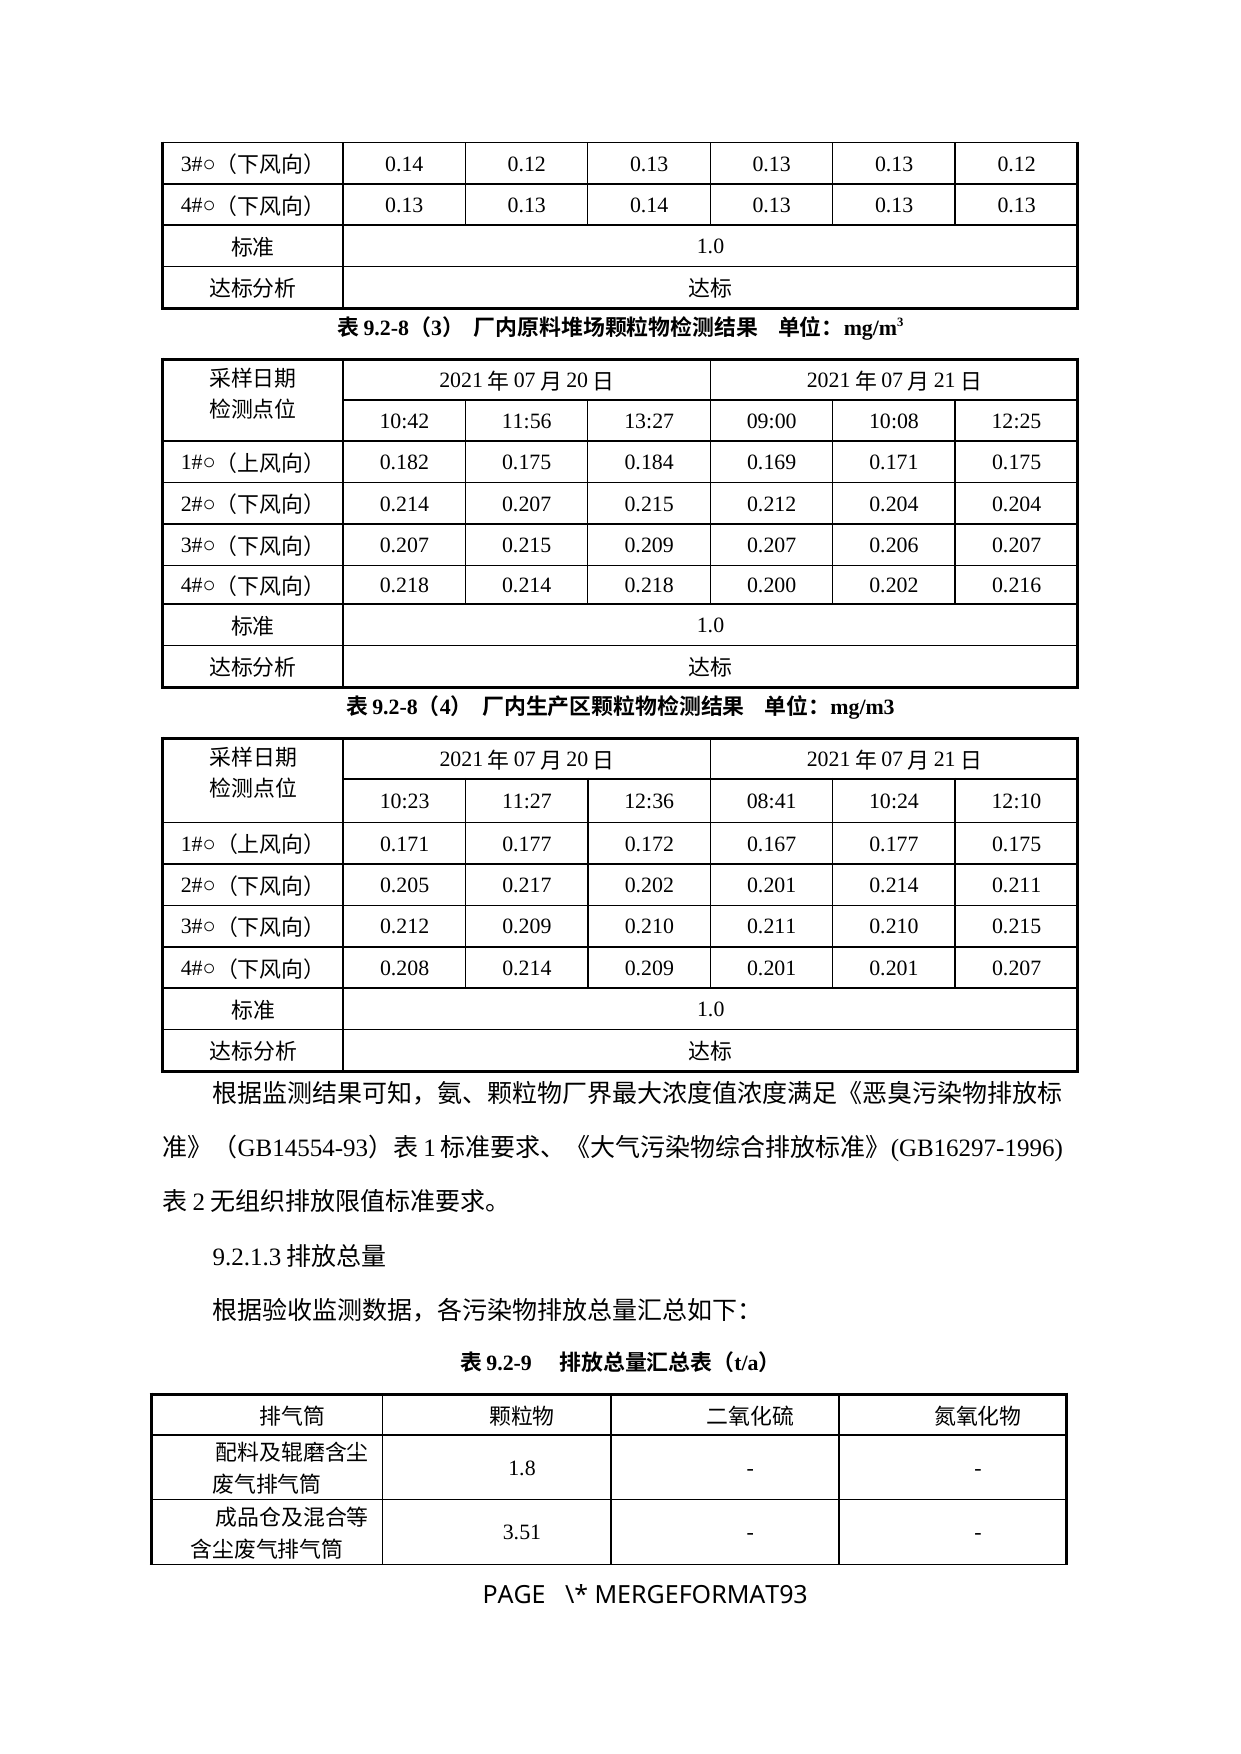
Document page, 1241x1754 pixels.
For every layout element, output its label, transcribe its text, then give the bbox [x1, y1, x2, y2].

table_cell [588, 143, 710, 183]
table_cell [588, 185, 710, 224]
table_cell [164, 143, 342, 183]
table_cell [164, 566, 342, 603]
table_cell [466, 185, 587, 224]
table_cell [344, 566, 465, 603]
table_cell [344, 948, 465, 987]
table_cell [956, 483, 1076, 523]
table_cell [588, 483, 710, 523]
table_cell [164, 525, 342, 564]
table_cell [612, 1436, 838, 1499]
text 根据验收监测数据，各污染物排放总量汇总如下： [162, 1291, 1078, 1327]
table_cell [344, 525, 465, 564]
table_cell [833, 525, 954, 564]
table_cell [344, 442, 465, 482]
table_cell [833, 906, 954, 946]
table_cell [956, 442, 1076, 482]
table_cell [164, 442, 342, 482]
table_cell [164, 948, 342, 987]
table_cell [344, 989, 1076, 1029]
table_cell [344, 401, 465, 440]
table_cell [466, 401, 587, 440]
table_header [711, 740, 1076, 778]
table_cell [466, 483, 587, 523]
text 表9.2-8（3） 厂内原料堆场颗粒物检测结果 单位：mg/m3 [162, 310, 1078, 342]
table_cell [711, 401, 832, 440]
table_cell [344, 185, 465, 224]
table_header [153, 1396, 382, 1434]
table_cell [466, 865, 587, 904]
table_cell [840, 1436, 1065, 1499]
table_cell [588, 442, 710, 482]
text 表9.2-9 排放总量汇总表（t/a） [162, 1345, 1078, 1377]
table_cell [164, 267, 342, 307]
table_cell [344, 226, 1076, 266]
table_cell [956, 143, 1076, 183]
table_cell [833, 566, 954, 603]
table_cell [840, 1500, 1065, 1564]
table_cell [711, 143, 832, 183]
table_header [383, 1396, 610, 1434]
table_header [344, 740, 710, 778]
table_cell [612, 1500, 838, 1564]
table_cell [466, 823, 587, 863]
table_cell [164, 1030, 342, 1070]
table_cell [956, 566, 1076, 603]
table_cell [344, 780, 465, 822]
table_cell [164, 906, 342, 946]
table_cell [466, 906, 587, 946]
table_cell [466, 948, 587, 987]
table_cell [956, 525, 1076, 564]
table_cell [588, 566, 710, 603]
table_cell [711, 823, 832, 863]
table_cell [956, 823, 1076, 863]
text 9.2.1.3排放总量 [162, 1236, 1078, 1272]
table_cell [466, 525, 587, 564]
text 根据监测结果可知，氨、颗粒物厂界最大浓度值浓度满足《恶臭污染物排放标准》（GB14554-93）表1标准要求、《大气污染物综合排放标准》(GB16297-1996)表2无组织排放限值标准要求。 [162, 1073, 1078, 1218]
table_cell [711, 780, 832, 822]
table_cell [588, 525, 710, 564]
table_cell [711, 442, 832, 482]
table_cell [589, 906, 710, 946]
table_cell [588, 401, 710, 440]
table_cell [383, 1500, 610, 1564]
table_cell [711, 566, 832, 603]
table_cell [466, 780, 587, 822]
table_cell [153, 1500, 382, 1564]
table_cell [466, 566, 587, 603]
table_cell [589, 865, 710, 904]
text 表9.2-8（4） 厂内生产区颗粒物检测结果 单位：mg/m3 [162, 689, 1078, 721]
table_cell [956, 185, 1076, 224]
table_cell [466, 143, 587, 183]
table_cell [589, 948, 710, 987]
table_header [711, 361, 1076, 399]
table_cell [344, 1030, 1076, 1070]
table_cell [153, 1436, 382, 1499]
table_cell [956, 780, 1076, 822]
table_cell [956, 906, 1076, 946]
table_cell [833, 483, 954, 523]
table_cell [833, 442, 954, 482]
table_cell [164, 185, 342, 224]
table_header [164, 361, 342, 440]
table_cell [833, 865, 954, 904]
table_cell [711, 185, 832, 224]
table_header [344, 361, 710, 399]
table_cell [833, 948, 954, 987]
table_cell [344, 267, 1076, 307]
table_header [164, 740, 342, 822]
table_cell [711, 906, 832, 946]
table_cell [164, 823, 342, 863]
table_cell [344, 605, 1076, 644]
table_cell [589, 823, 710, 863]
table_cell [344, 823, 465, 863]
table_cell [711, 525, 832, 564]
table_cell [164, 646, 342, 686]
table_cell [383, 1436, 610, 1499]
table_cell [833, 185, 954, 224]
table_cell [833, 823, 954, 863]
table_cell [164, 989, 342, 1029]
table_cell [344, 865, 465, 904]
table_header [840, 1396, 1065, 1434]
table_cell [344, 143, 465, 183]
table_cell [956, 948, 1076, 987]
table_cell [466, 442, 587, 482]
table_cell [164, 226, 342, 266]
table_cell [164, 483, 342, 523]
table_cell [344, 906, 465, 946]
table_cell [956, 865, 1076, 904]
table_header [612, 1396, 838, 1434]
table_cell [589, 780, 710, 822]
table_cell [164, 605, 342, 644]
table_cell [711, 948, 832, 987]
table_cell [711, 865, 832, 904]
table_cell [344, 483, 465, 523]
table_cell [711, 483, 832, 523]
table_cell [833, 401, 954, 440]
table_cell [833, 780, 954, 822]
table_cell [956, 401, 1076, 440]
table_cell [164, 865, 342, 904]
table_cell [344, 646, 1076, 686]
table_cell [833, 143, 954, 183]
